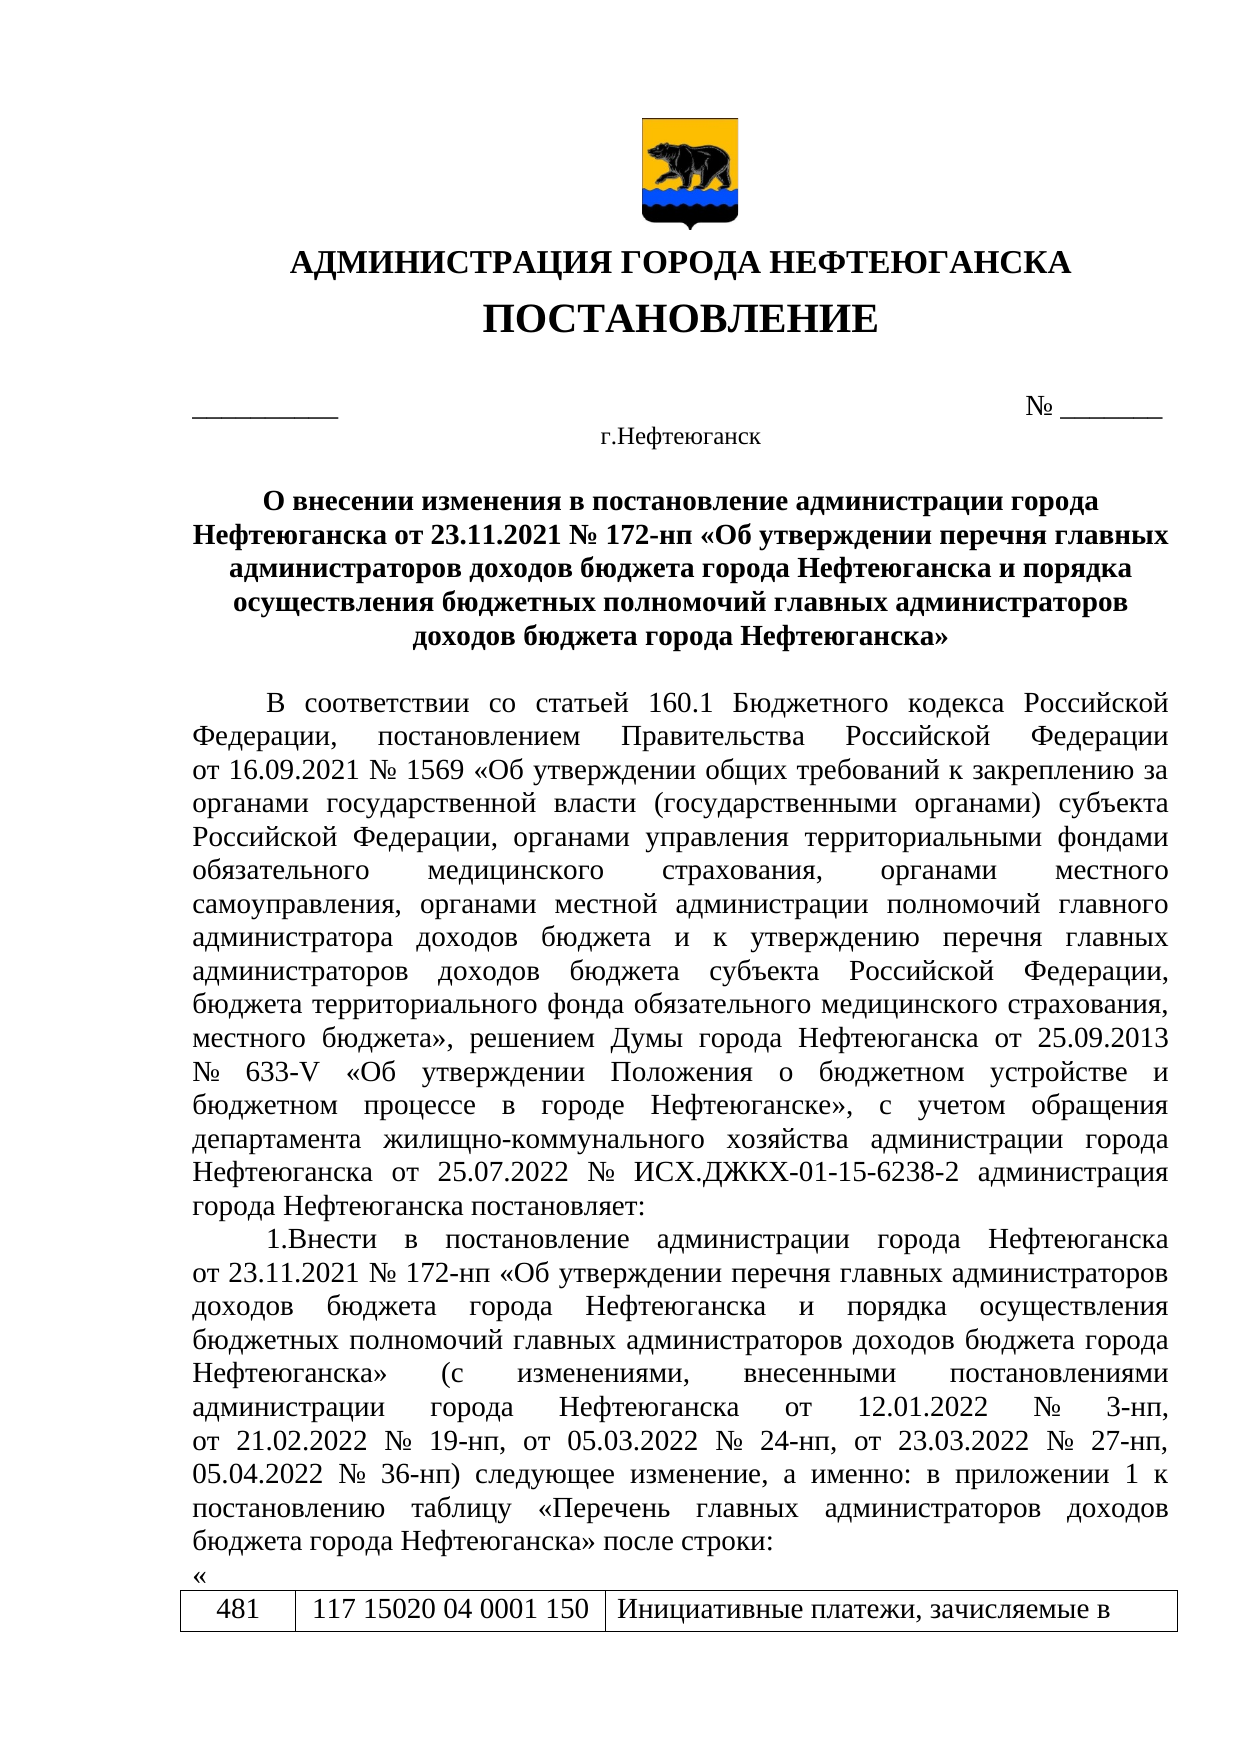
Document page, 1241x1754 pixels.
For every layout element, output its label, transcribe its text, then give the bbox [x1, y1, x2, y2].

text 1.Внести в постановление администрации города Нефтеюганска от 23.11.2021 № 172-нп «Об утверждении перечня главных администраторов доходов бюджета города Нефтеюганска и порядка осуществления бюджетных полномочий главных администраторов доходов бюджета города Нефтеюганска» (с изменениями, внесенными постановлениями администрации города Нефтеюганска от 12.01.2022 № 3-нп, от 21.02.2022 № 19-нп, от 05.03.2022 № 24-нп, от 23.03.2022 № 27-нп, 05.04.2022 № 36-нп) следующее изменение, а именно: в приложении 1 к постановлению таблицу «Перечень главных администраторов доходов бюджета города Нефтеюганска» после строки: [192, 1221, 1169, 1557]
table_header 481 [181, 1591, 295, 1631]
text __________ № _______ [192, 388, 1169, 421]
picture [642, 118, 739, 228]
text В соответствии со статьей 160.1 Бюджетного кодекса Российской Федерации, постановлением Правительства Российской Федерации от 16.09.2021 № 1569 «Об утверждении общих требований к закреплению за органами государственной власти (государственными органами) субъекта Российской Федерации, органами управления территориальными фондами обязательного медицинского страхования, органами местного самоуправления, органами местной администрации полномочий главного администратора доходов бюджета и к утверждению перечня главных администраторов доходов бюджета субъекта Российской Федерации, бюджета территориального фонда обязательного медицинского страхования, местного бюджета», решением Думы города Нефтеюганска от 25.09.2013 № 633-V «Об утверждении Положения о бюджетном устройстве и бюджетном процессе в городе Нефтеюганске», с учетом обращения департамента жилищно-коммунального хозяйства администрации города Нефтеюганска от 25.07.2022 № ИСХ.ДЖКХ-01-15-6238-2 администрация города Нефтеюганска постановляет: [192, 685, 1169, 1221]
text О внесении изменения в постановление администрации города Нефтеюганска от 23.11.2021 № 172-нп «Об утверждении перечня главных администраторов доходов бюджета города Нефтеюганска и порядка осуществления бюджетных полномочий главных администраторов доходов бюджета города Нефтеюганска» [192, 483, 1169, 651]
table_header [606, 1591, 1177, 1631]
text АДМИНИСТРАЦИЯ ГОРОДА НЕФТЕЮГАНСКА [192, 243, 1169, 281]
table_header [296, 1591, 605, 1631]
text ПОСТАНОВЛЕНИЕ [192, 294, 1169, 342]
text г.Нефтеюганск [192, 421, 1169, 450]
text « [192, 1557, 1169, 1590]
